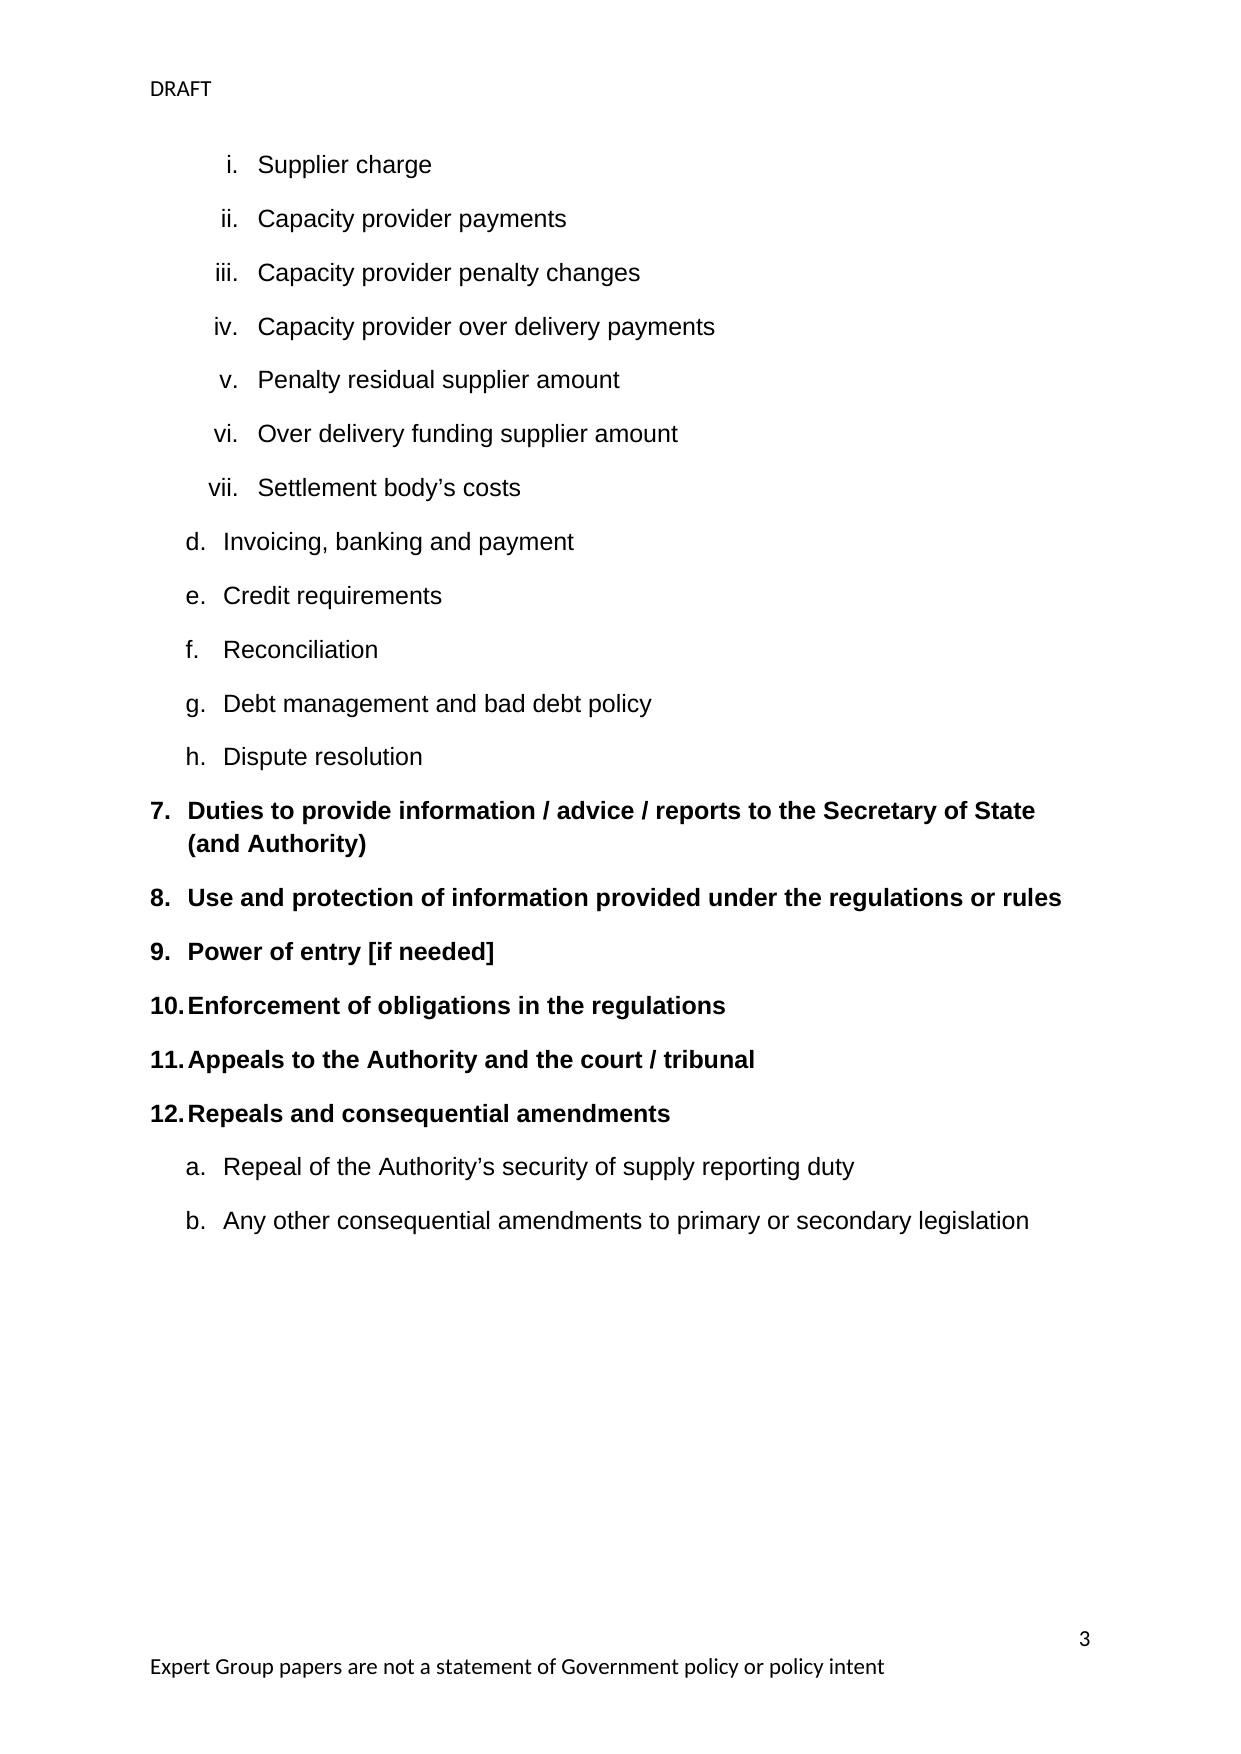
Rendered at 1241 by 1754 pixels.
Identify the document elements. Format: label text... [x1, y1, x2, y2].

list Any other consequential amendments to primary or secondary legislation [185, 1206, 1090, 1235]
list Dispute resolution [185, 742, 1090, 771]
list Capacity provider payments [238, 204, 1090, 233]
list Penalty residual supplier amount [238, 365, 1090, 394]
list Debt management and bad debt policy [185, 688, 1090, 717]
list Enforcement of obligations in the regulations [150, 991, 1090, 1019]
list Appeals to the Authority and the court / tribunal [150, 1045, 1090, 1073]
list Over delivery funding supplier amount [238, 419, 1090, 448]
list Repeals and consequential amendments [150, 1098, 1090, 1127]
list Capacity provider penalty changes [238, 258, 1090, 286]
list Duties to provide information / advice / reports to the Secretary of State (and Authority) [150, 796, 1090, 858]
list Use and protection of information provided under the regulations or rules [150, 883, 1090, 912]
list Repeal of the Authority’s security of supply reporting duty [185, 1152, 1090, 1181]
list Capacity provider over delivery payments [238, 312, 1090, 340]
list Credit requirements [185, 581, 1090, 609]
list Reconciliation [185, 635, 1090, 663]
list Settlement body’s costs [238, 473, 1090, 502]
list Power of entry [if needed] [150, 937, 1090, 966]
list Invoicing, banking and payment [185, 527, 1090, 556]
list Supplier charge [238, 150, 1090, 179]
